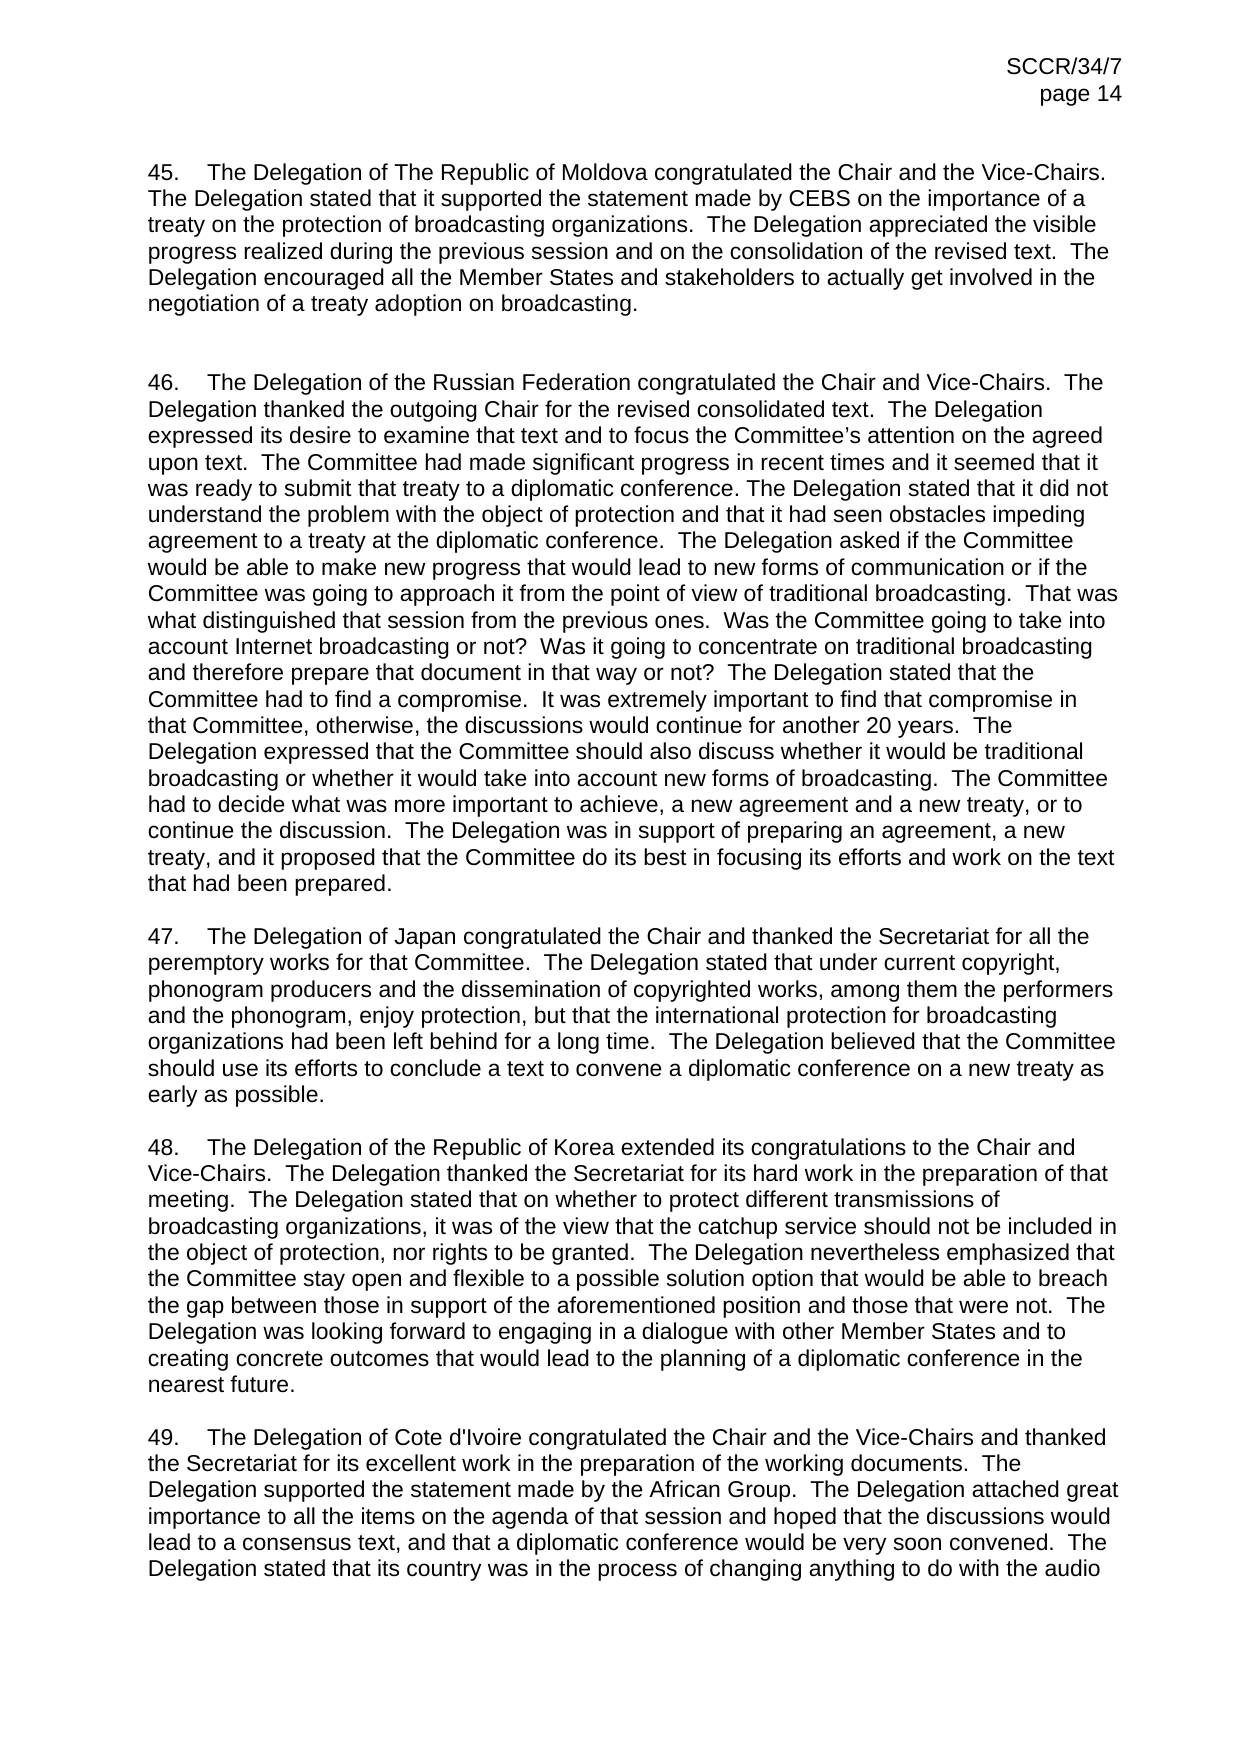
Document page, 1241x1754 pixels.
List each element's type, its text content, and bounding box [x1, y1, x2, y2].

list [148, 1423, 1122, 1582]
list The Delegation of Japan congratulated the Chair and thanked the Secretariat for all the peremptory works for that Committee. The Delegation stated that under current copyright, phonogram producers and the dissemination of copyrighted works, among them the performers and the phonogram, enjoy protection, but that the international protection for broadcasting organizations had been left behind for a long time. The Delegation believed that the Committee should use its efforts to conclude a text to convene a diplomatic conference on a new treaty as early as possible. [148, 923, 1122, 1107]
list The Delegation of the Republic of Korea extended its congratulations to the Chair and Vice-Chairs. The Delegation thanked the Secretariat for its hard work in the preparation of that meeting. The Delegation stated that on whether to protect different transmissions of broadcasting organizations, it was of the view that the catchup service should not be included in the object of protection, nor rights to be granted. The Delegation nevertheless emphasized that the Committee stay open and flexible to a possible solution option that would be able to breach the gap between those in support of the aforementioned position and those that were not. The Delegation was looking forward to engaging in a dialogue with other Member States and to creating concrete outcomes that would lead to the planning of a diplomatic conference in the nearest future. [148, 1134, 1122, 1397]
list The Delegation of The Republic of Moldova congratulated the Chair and the Vice-Chairs. The Delegation stated that it supported the statement made by CEBS on the importance of a treaty on the protection of broadcasting organizations. The Delegation appreciated the visible progress realized during the previous session and on the consolidation of the revised text. The Delegation encouraged all the Member States and stakeholders to actually get involved in the negotiation of a treaty adoption on broadcasting. [148, 158, 1122, 317]
list The Delegation of the Russian Federation congratulated the Chair and Vice-Chairs. The Delegation thanked the outgoing Chair for the revised consolidated text. The Delegation expressed its desire to examine that text and to focus the Committee’s attention on the agreed upon text. The Committee had made significant progress in recent times and it seemed that it was ready to submit that treaty to a diplomatic conference. The Delegation stated that it did not understand the problem with the object of protection and that it had seen obstacles impeding agreement to a treaty at the diplomatic conference. The Delegation asked if the Committee would be able to make new progress that would lead to new forms of communication or if the Committee was going to approach it from the point of view of traditional broadcasting. That was what distinguished that session from the previous ones. Was the Committee going to take into account Internet broadcasting or not? Was it going to concentrate on traditional broadcasting and therefore prepare that document in that way or not? The Delegation stated that the Committee had to find a compromise. It was extremely important to find that compromise in that Committee, otherwise, the discussions would continue for another 20 years. The Delegation expressed that the Committee should also discuss whether it would be traditional broadcasting or whether it would take into account new forms of broadcasting. The Committee had to decide what was more important to achieve, a new agreement and a new treaty, or to continue the discussion. The Delegation was in support of preparing an agreement, a new treaty, and it proposed that the Committee do its best in focusing its efforts and work on the text that had been prepared. [148, 369, 1122, 896]
